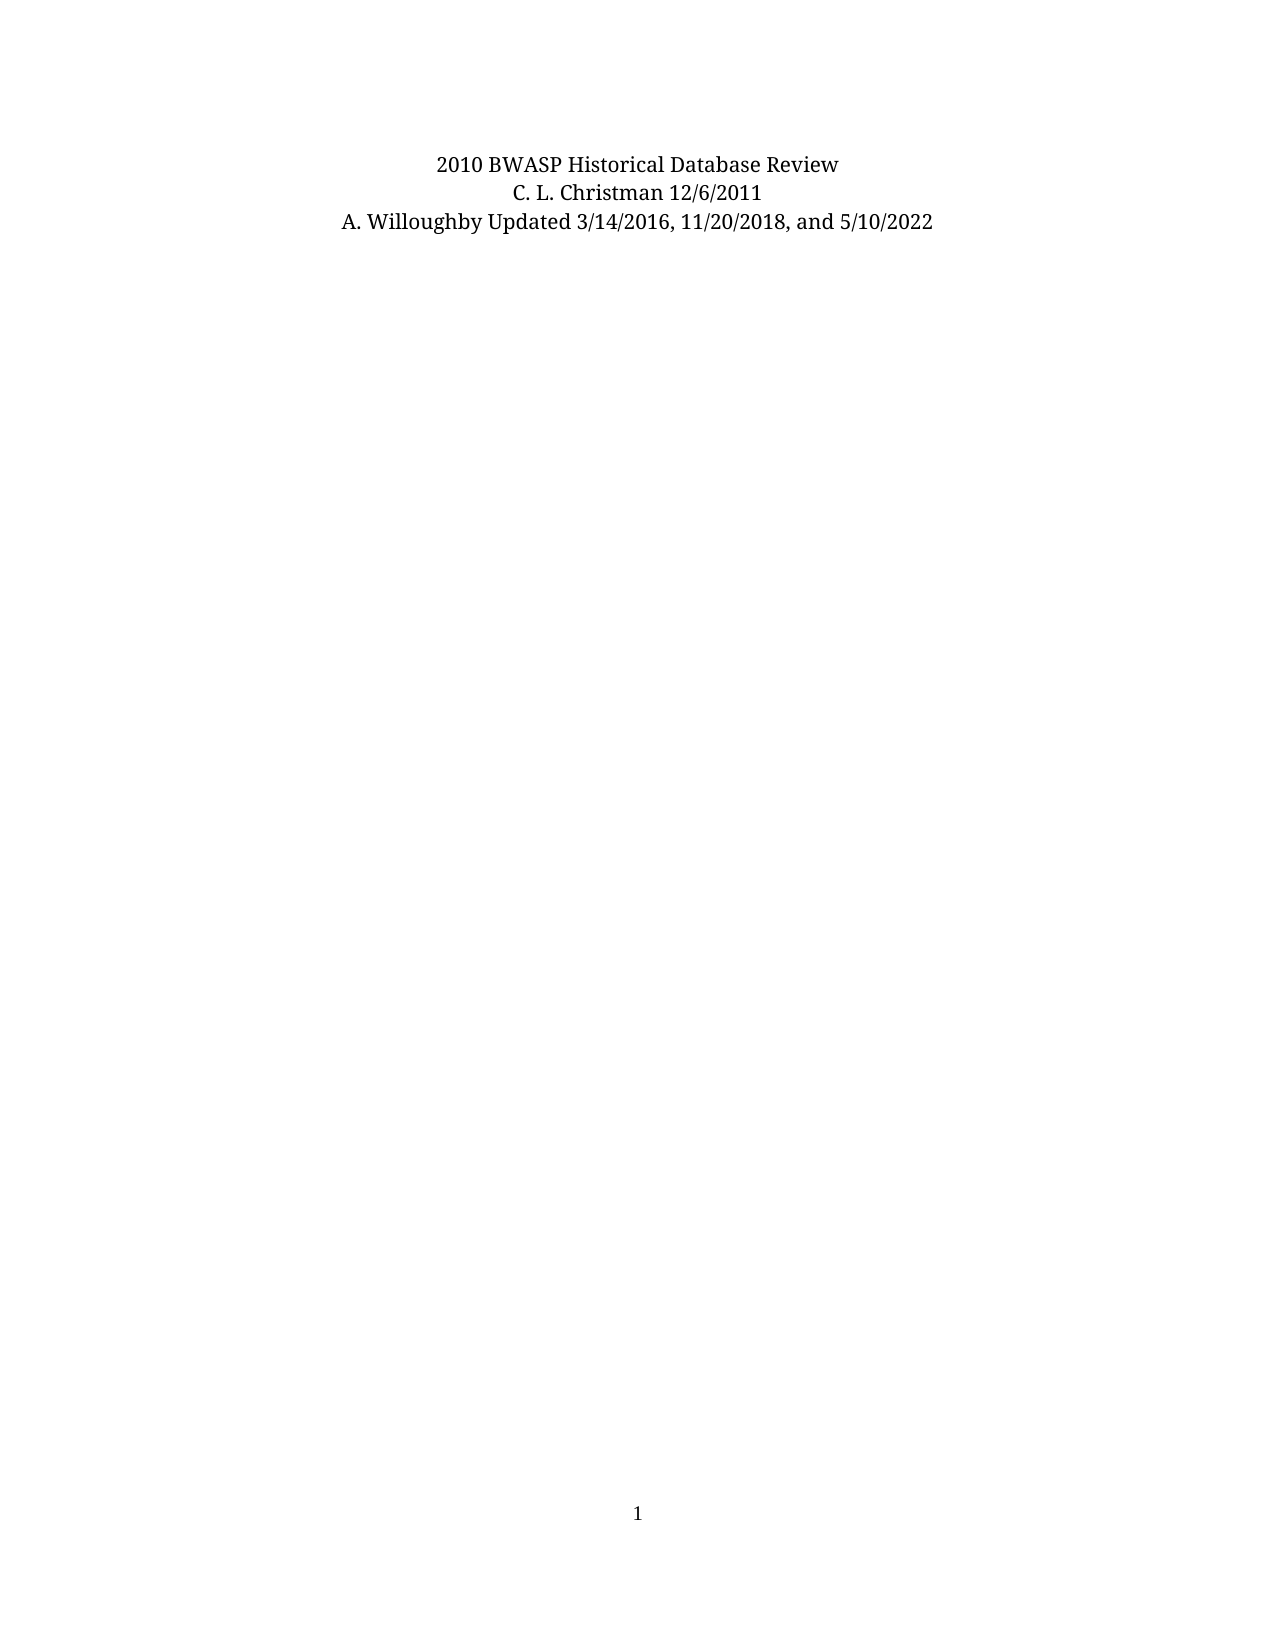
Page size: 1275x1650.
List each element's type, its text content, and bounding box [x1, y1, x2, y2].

text A. Willoughby Updated 3/14/2016, 11/20/2018, and 5/10/2022 [150, 207, 1125, 235]
text C. L. Christman 12/6/2011 [150, 178, 1125, 207]
text 2010 BWASP Historical Database Review [150, 150, 1125, 178]
